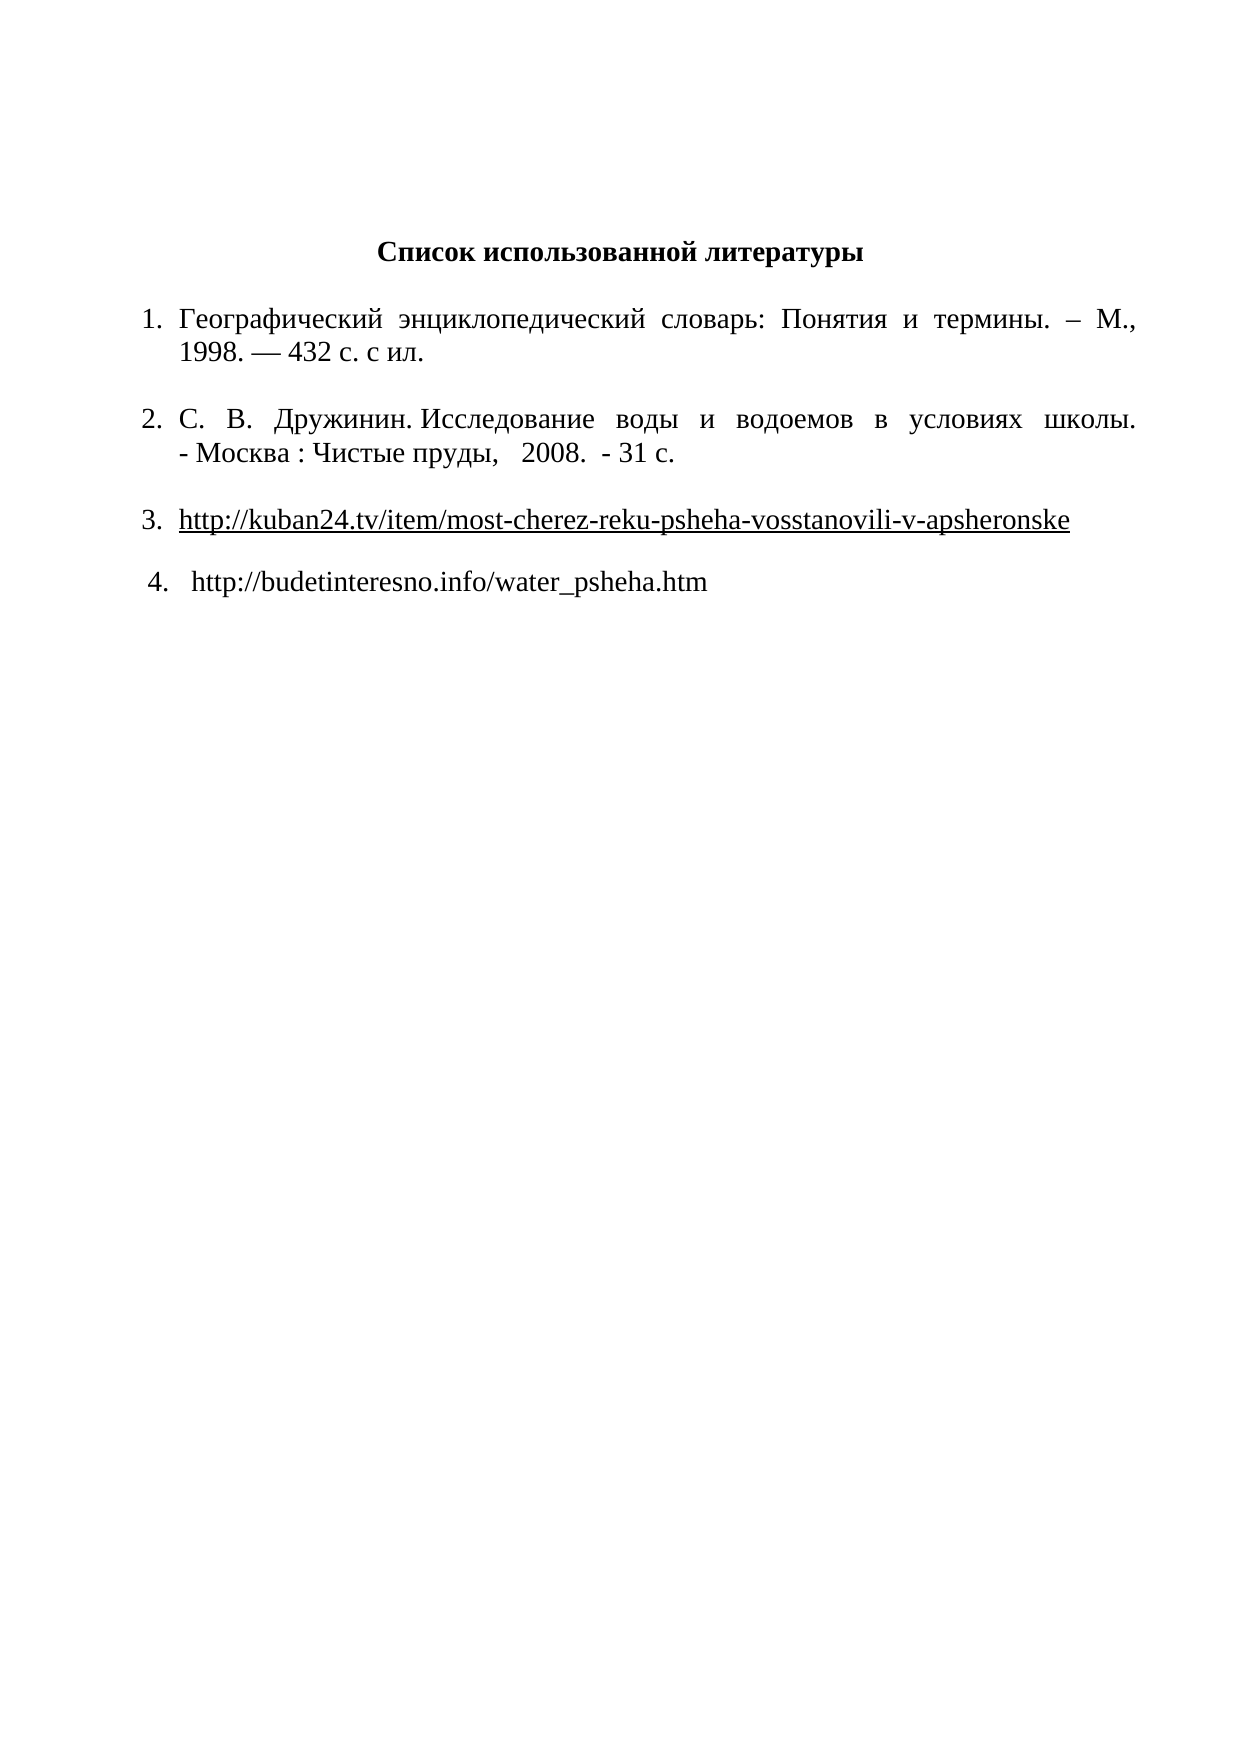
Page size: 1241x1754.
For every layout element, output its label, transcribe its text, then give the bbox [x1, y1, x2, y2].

list С. В. Дружинин. Исследование воды и водоемов в условиях школы. - Москва : Чистые пруды, 2008. - 31 с. [420, 402, 1137, 469]
text 4. http://budetinteresno.info/water_psheha.htm [103, 564, 1137, 597]
text Список использованной литературы [103, 234, 1137, 267]
list http://kuban24.tv/item/most-cherez-reku-psheha-vosstanovili-v-apsheronske [141, 502, 1137, 536]
list Географический энциклопедический словарь: Понятия и термины. – М., 1998. — 432 с. с ил. [141, 301, 1137, 368]
